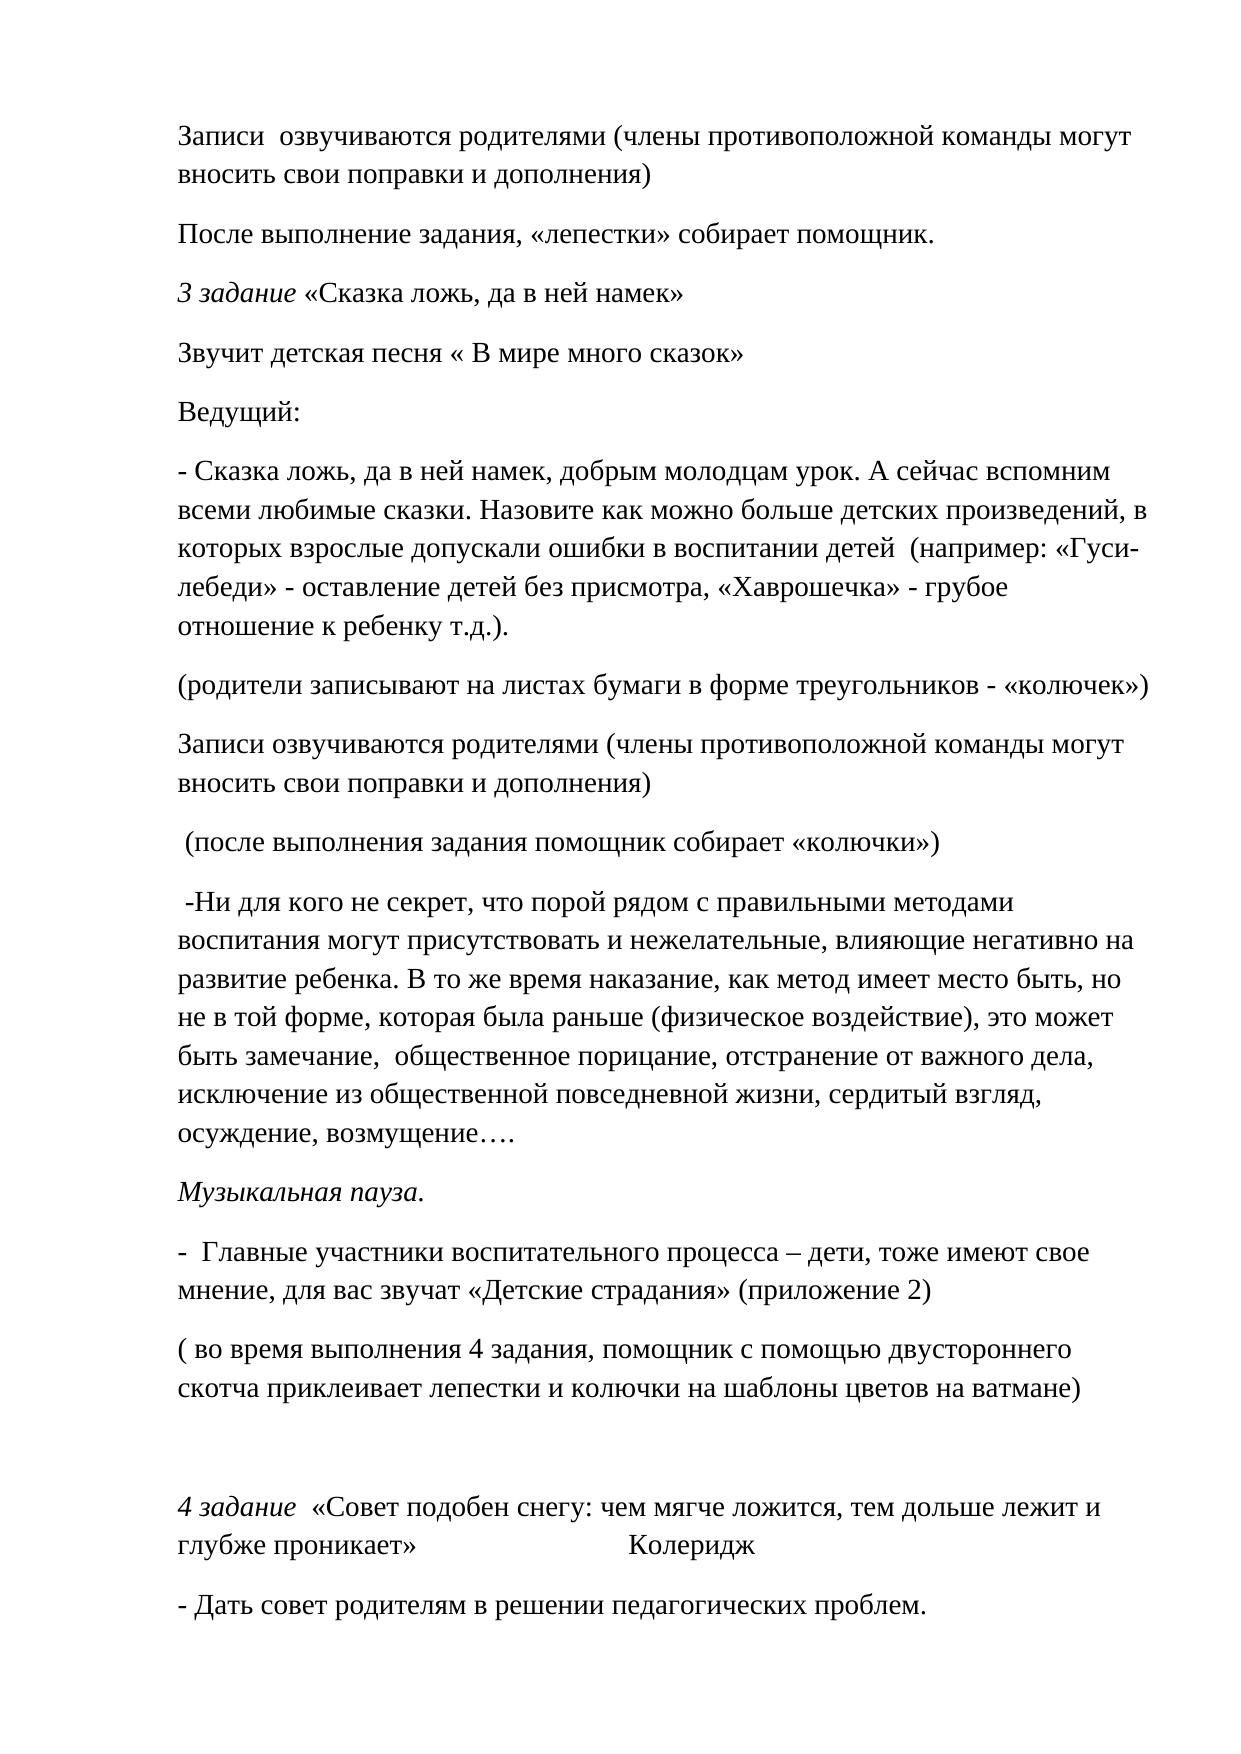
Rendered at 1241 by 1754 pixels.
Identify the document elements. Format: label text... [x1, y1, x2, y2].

text 3 задание «Сказка ложь, да в ней намек» [177, 275, 1152, 309]
text 4 задание «Совет подобен снегу: чем мягче ложится, тем дольше лежит и глубже проникает» Колеридж [177, 1489, 1152, 1561]
text Записи озвучиваются родителями (члены противоположной команды могут вносить свои поправки и дополнения) [177, 118, 1152, 190]
text (после выполнения задания помощник собирает «колючки») [177, 824, 1152, 858]
text - Дать совет родителям в решении педагогических проблем. [177, 1587, 1152, 1620]
text Звучит детская песня « В мире много сказок» [177, 335, 1152, 368]
text Записи озвучиваются родителями (члены противоположной команды могут вносить свои поправки и дополнения) [177, 726, 1152, 798]
text -Ни для кого не секрет, что порой рядом с правильными методами воспитания могут присутствовать и нежелательные, влияющие негативно на развитие ребенка. В то же время наказание, как метод имеет место быть, но не в той форме, которая была раньше (физическое воздействие), это может быть замечание, общественное порицание, отстранение от важного дела, исключение из общественной повседневной жизни, сердитый взгляд, осуждение, возмущение…. [177, 884, 1152, 1148]
text Ведущий: [177, 394, 1152, 428]
text ( во время выполнения 4 задания, помощник с помощью двустороннего скотча приклеивает лепестки и колючки на шаблоны цветов на ватмане) [177, 1332, 1152, 1404]
text После выполнение задания, «лепестки» собирает помощник. [177, 216, 1152, 249]
text (родители записывают на листах бумаги в форме треугольников - «колючек») [177, 667, 1152, 701]
text - Главные участники воспитательного процесса – дети, тоже имеют свое мнение, для вас звучат «Детские страдания» (приложение 2) [177, 1234, 1152, 1306]
text Музыкальная пауза. [177, 1174, 1152, 1208]
text - Сказка ложь, да в ней намек, добрым молодцам урок. А сейчас вспомним всеми любимые сказки. Назовите как можно больше детских произведений, в которых взрослые допускали ошибки в воспитании детей (например: «Гуси-лебеди» - оставление детей без присмотра, «Хаврошечка» - грубое отношение к ребенку т.д.). [177, 453, 1152, 641]
